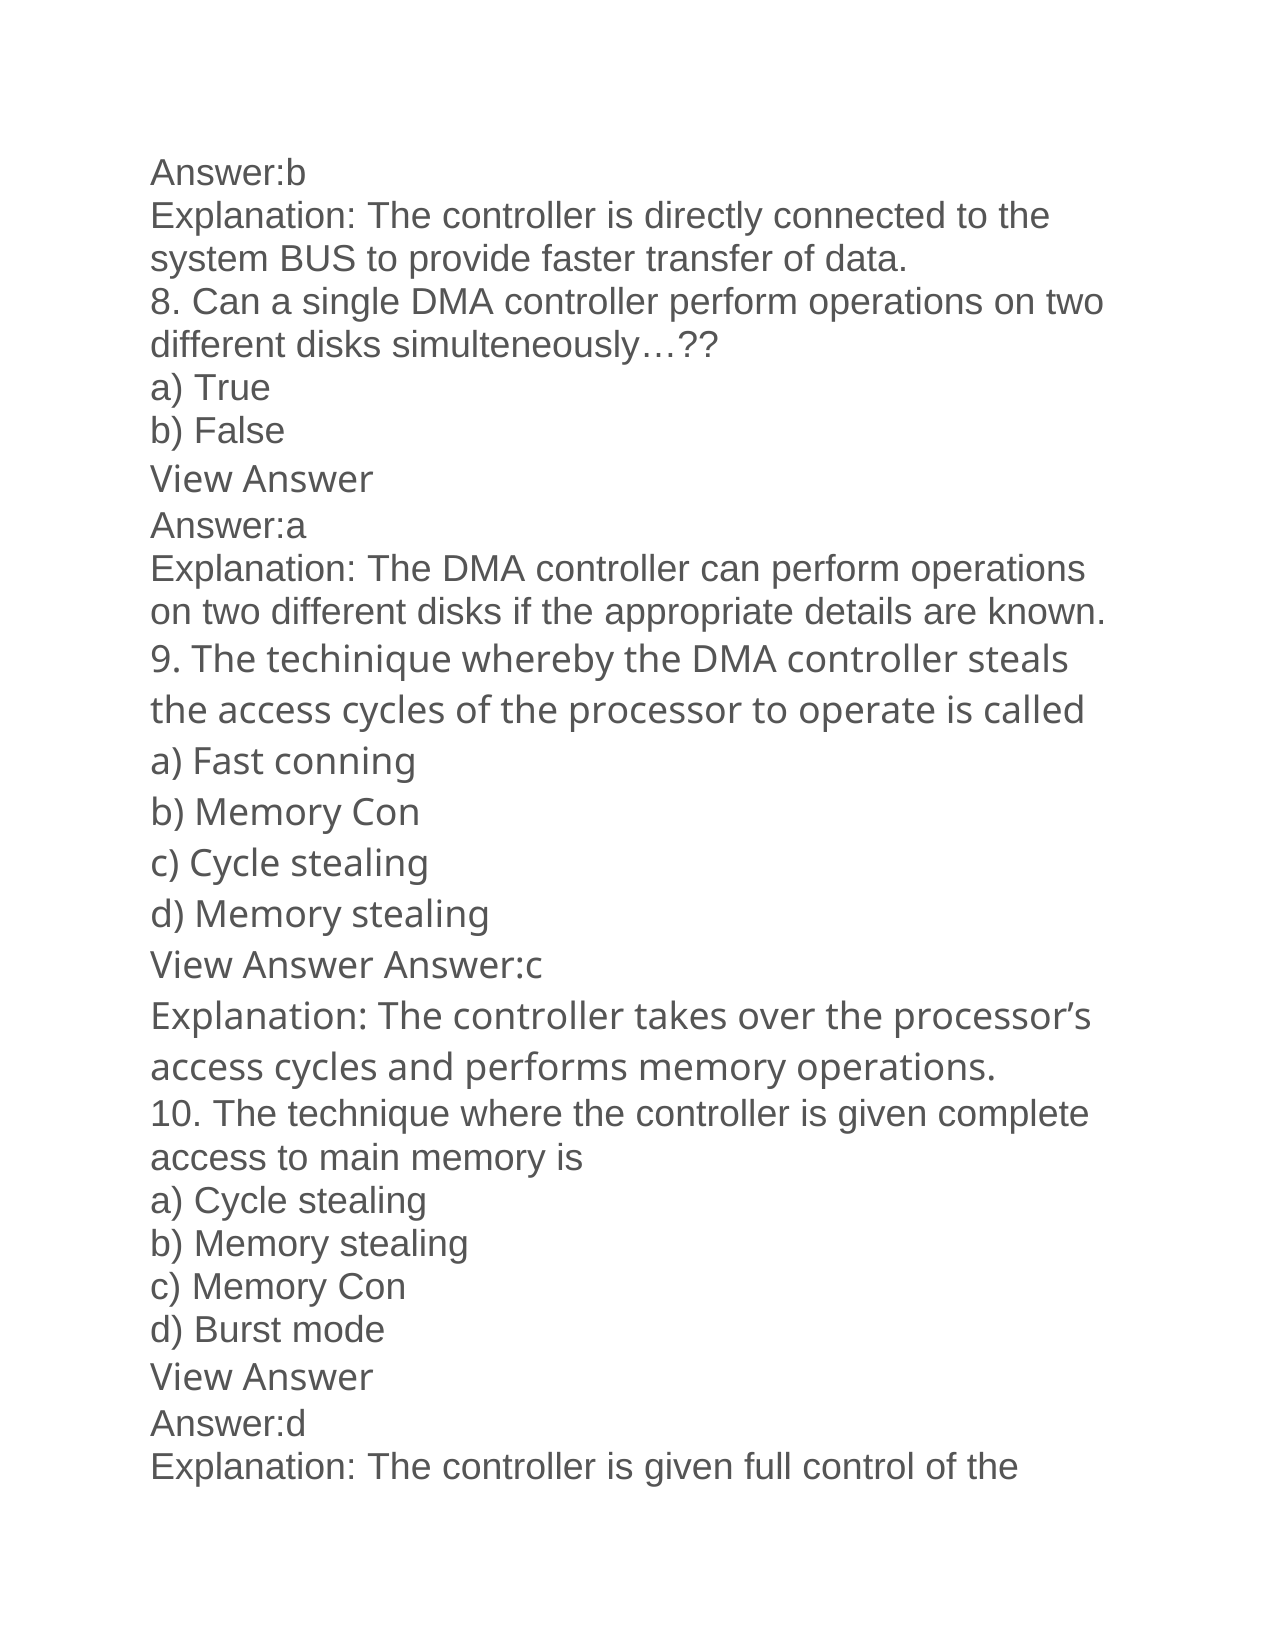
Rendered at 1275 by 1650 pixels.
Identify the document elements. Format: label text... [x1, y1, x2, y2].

text 9. The techinique whereby the DMA controller steals the access cycles of the processor to operate is called a) Fast conning b) Memory Con c) Cycle stealing d) Memory stealing View Answer Answer:c Explanation: The controller takes over the processor’s access cycles and performs memory operations. [150, 632, 1125, 1092]
text Answer:b Explanation: The controller is directly connected to the system BUS to provide faster transfer of data. [150, 150, 1125, 279]
text Answer:a Explanation: The DMA controller can perform operations on two different disks if the appropriate details are known. [150, 503, 1125, 632]
text 8. Can a single DMA controller perform operations on two different disks simulteneously…?? a) True b) False View Answer [150, 279, 1125, 503]
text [150, 1401, 1125, 1488]
text 10. The technique where the controller is given complete access to main memory is a) Cycle stealing b) Memory stealing c) Memory Con d) Burst mode View Answer [150, 1092, 1125, 1401]
